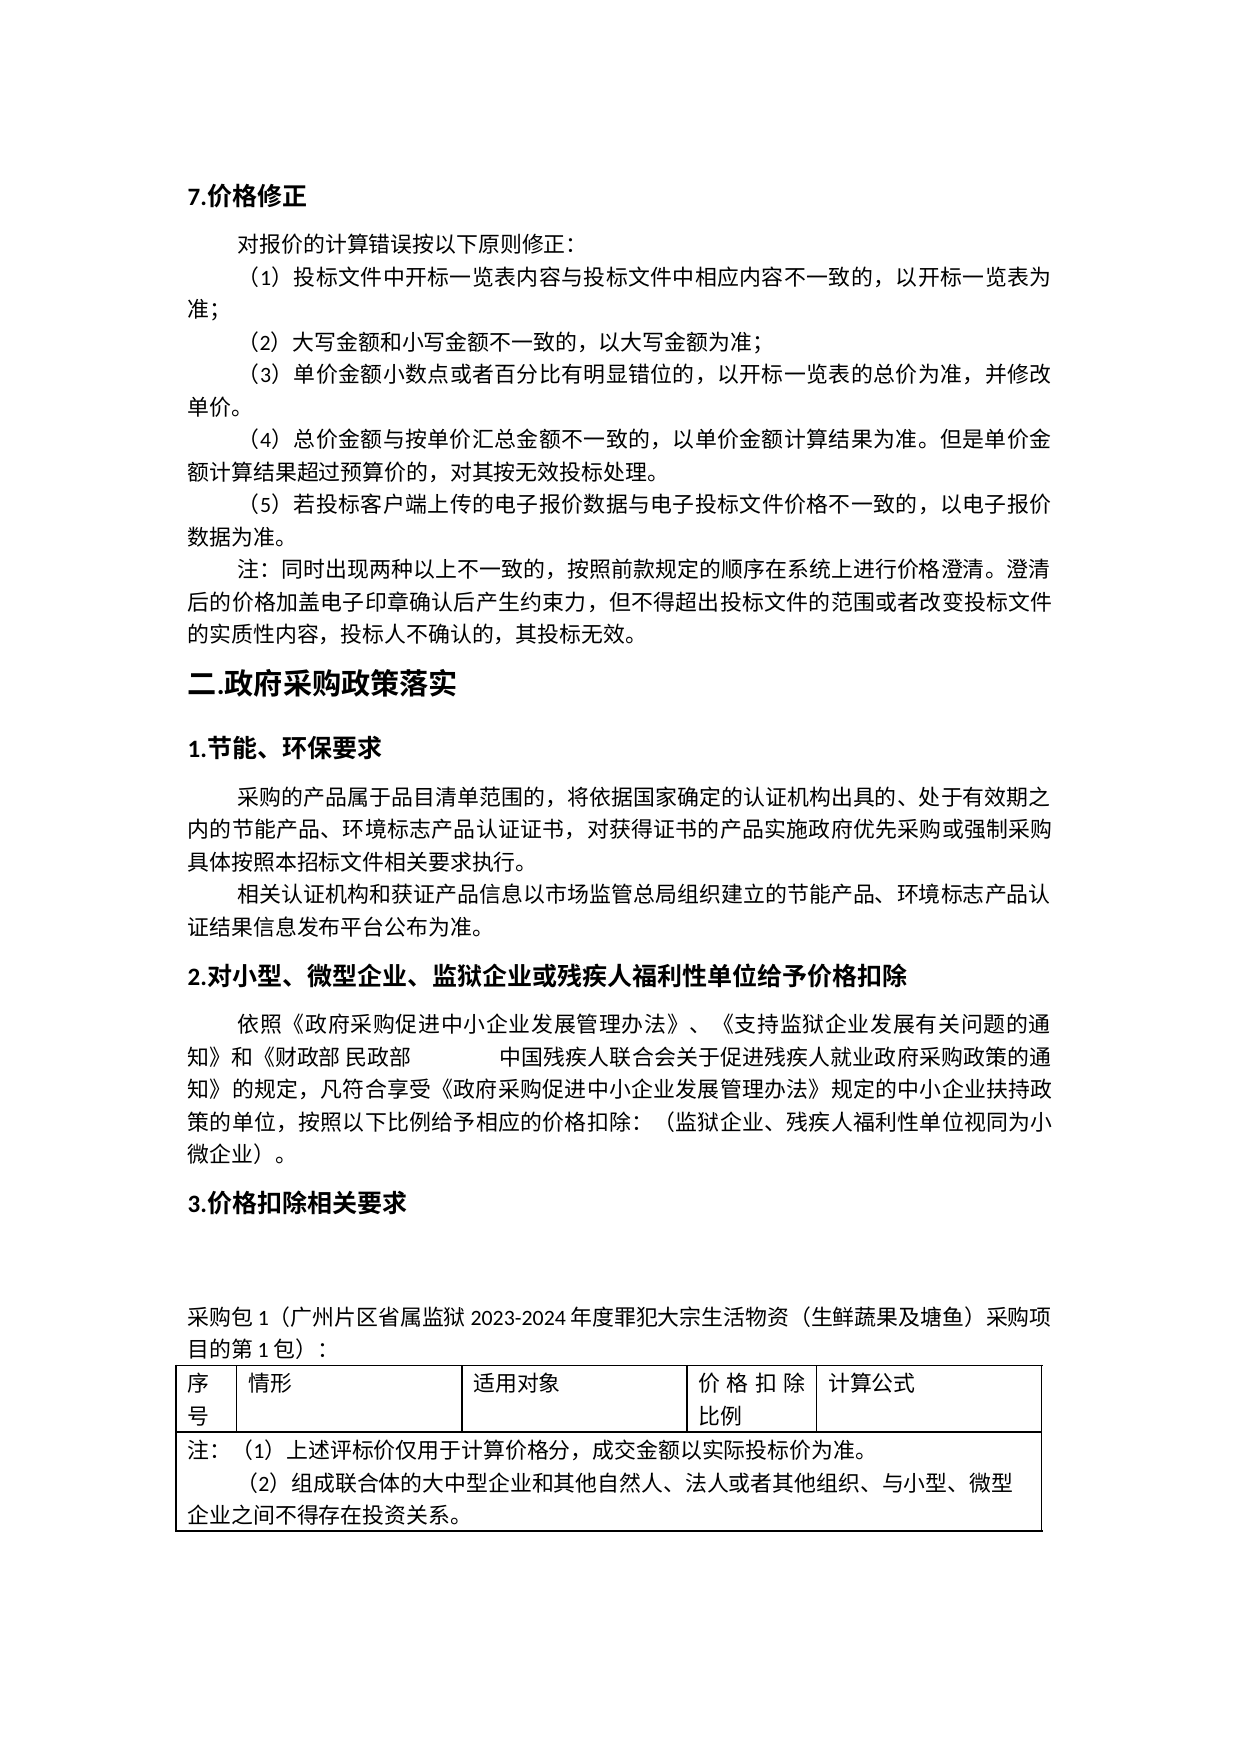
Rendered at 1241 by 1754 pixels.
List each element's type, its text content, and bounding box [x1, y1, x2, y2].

text 采购的产品属于品目清单范围的，将依据国家确定的认证机构出具的、处于有效期之内的节能产品、环境标志产品认证证书，对获得证书的产品实施政府优先采购或强制采购，具体按照本招标文件相关要求执行。 [187, 779, 1053, 877]
text 依照《政府采购促进中小企业发展管理办法》、《支持监狱企业发展有关问题的通知》和《财政部 民政部 中国残疾人联合会关于促进残疾人就业政府采购政策的通知》的规定，凡符合享受《政府采购促进中小企业发展管理办法》规定的中小企业扶持政策的单位，按照以下比例给予相应的价格扣除：（监狱企业、残疾人福利性单位视同为小、微企业）。 [187, 1007, 1053, 1169]
text 3.价格扣除相关要求 [187, 1169, 1053, 1234]
text 注：同时出现两种以上不一致的，按照前款规定的顺序在系统上进行价格澄清。澄清后的价格加盖电子印章确认后产生约束力，但不得超出投标文件的范围或者改变投标文件的实质性内容，投标人不确认的，其投标无效。 [187, 552, 1053, 649]
table_header 价格扣除比例 [688, 1366, 816, 1431]
text 相关认证机构和获证产品信息以市场监管总局组织建立的节能产品、环境标志产品认证结果信息发布平台公布为准。 [187, 877, 1053, 942]
table_header 序号 [177, 1366, 236, 1431]
table_header 计算公式 [817, 1366, 1041, 1431]
table_header 情形 [237, 1366, 461, 1431]
text 7.价格修正 [187, 162, 1053, 227]
text （3）单价金额小数点或者百分比有明显错位的，以开标一览表的总价为准，并修改单价。 [187, 357, 1053, 422]
text 采购包1（广州片区省属监狱2023-2024年度罪犯大宗生活物资（生鲜蔬果及塘鱼）采购项目的第1包）： [187, 1299, 1053, 1364]
text 1.节能、环保要求 [187, 714, 1053, 779]
table_header 适用对象 [463, 1366, 686, 1431]
table_cell 注：（1）上述评标价仅用于计算价格分，成交金额以实际投标价为准。 （2）组成联合体的大中型企业和其他自然人、法人或者其他组织、与小型、微型企业之间不得存在投资关系。 [177, 1433, 1041, 1530]
text （2）大写金额和小写金额不一致的，以大写金额为准； [187, 324, 1053, 357]
text （1）投标文件中开标一览表内容与投标文件中相应内容不一致的，以开标一览表为准； [187, 259, 1053, 324]
text （4）总价金额与按单价汇总金额不一致的，以单价金额计算结果为准。但是单价金额计算结果超过预算价的，对其按无效投标处理。 [187, 422, 1053, 487]
text 对报价的计算错误按以下原则修正： [187, 227, 1053, 259]
text 2.对小型、微型企业、监狱企业或残疾人福利性单位给予价格扣除 [187, 942, 1053, 1007]
text 二.政府采购政策落实 [187, 649, 1053, 714]
text （5）若投标客户端上传的电子报价数据与电子投标文件价格不一致的，以电子报价数据为准。 [187, 487, 1053, 552]
